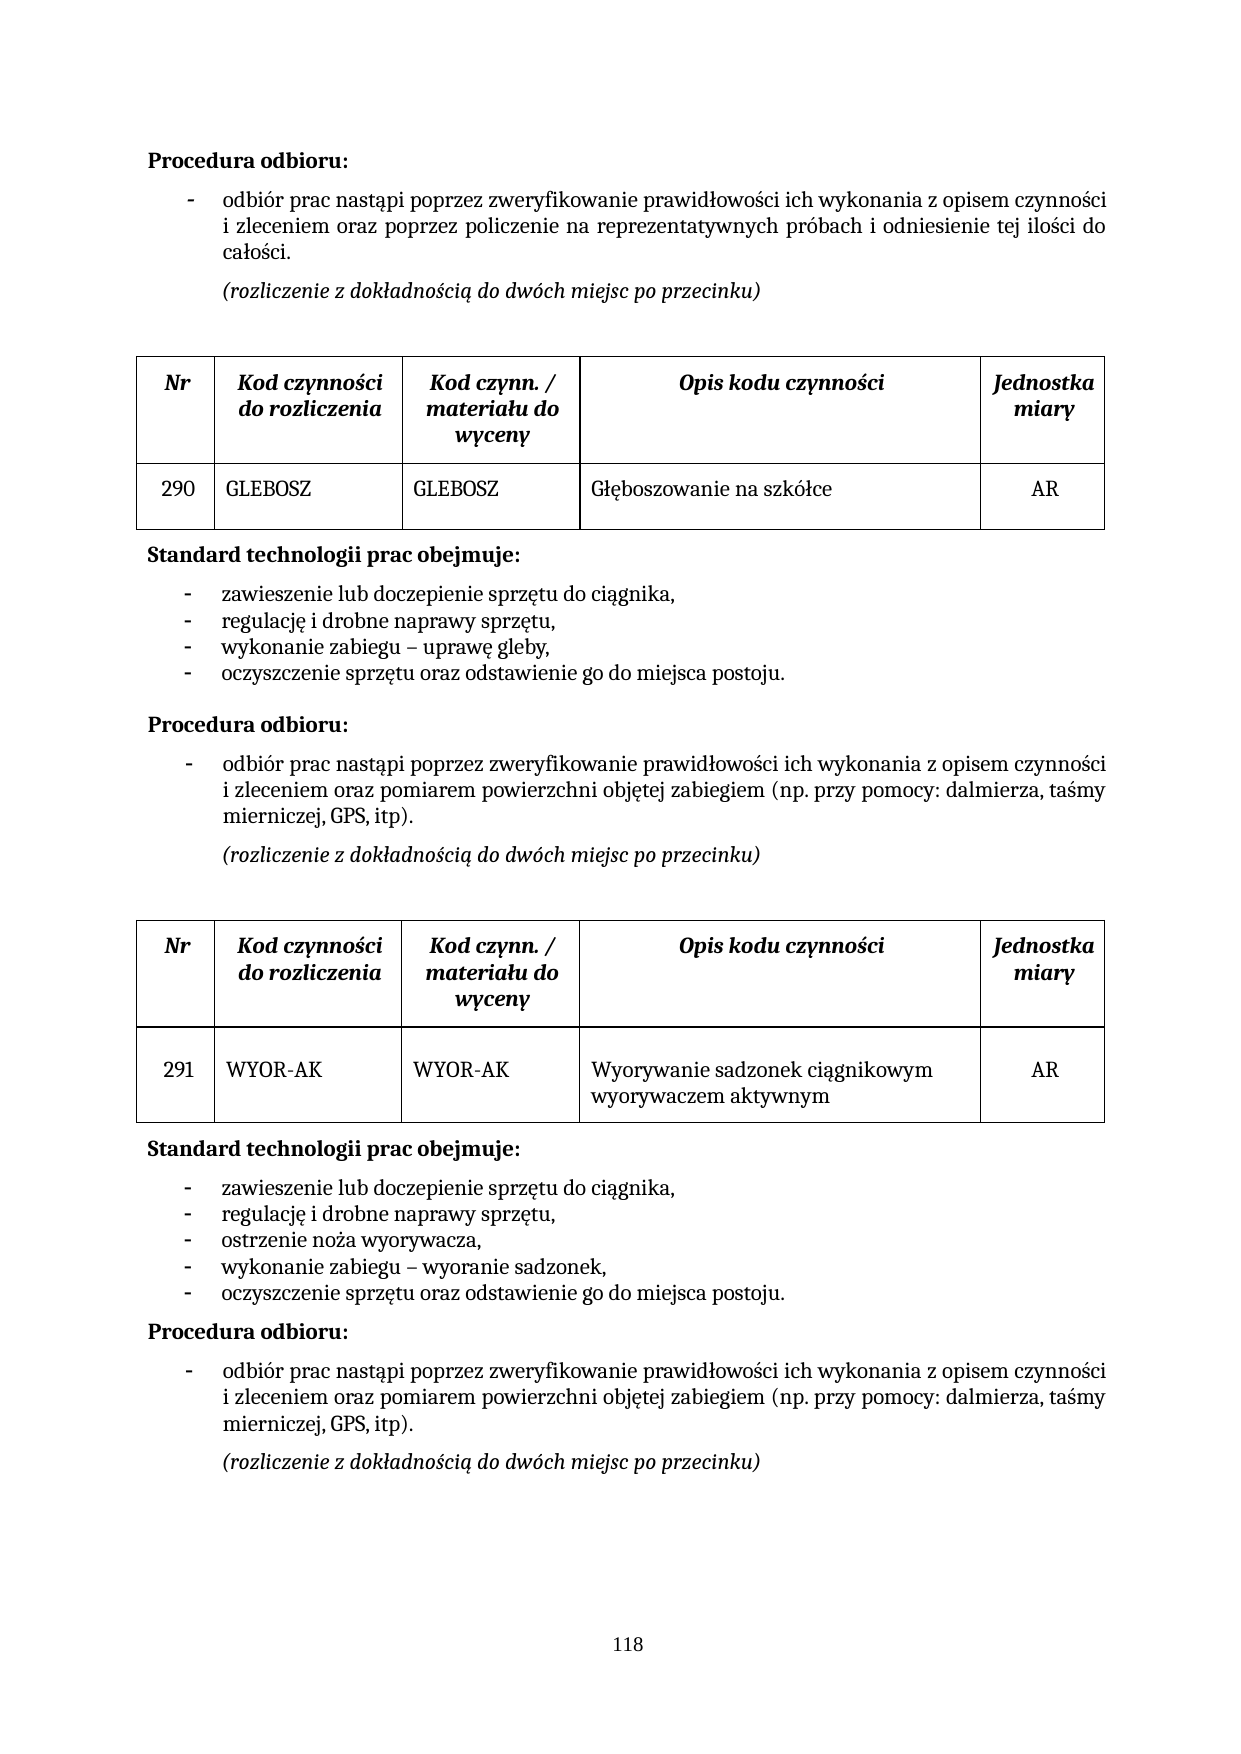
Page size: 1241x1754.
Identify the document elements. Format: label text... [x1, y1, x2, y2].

text Procedura odbioru: [148, 712, 1107, 738]
list zawieszenie lub doczepienie sprzętu do ciągnika, [184, 581, 1107, 607]
list regulację i drobne naprawy sprzętu, [184, 1201, 1107, 1227]
list wykonanie zabiegu – wyoranie sadzonek, [184, 1253, 1107, 1280]
text (rozliczenie z dokładnością do dwóch miejsc po przecinku) [148, 278, 1107, 304]
text (rozliczenie z dokładnością do dwóch miejsc po przecinku) [148, 842, 1107, 868]
list odbiór prac nastąpi poprzez zweryfikowanie prawidłowości ich wykonania z opisem czynności i zleceniem oraz poprzez policzenie na reprezentatywnych próbach i odniesienie tej ilości do całości. [185, 186, 1107, 266]
list oczyszczenie sprzętu oraz odstawienie go do miejsca postoju. [184, 660, 1107, 687]
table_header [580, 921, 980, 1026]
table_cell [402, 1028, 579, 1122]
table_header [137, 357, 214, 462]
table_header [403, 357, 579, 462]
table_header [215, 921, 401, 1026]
text Standard technologii prac obejmuje: [148, 1136, 1107, 1162]
list zawieszenie lub doczepienie sprzętu do ciągnika, [184, 1174, 1107, 1201]
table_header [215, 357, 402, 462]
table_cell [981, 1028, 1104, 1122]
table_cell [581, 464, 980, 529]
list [185, 1358, 1107, 1437]
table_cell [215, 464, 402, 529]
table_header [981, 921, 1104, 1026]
list wykonanie zabiegu – uprawę gleby, [184, 634, 1107, 660]
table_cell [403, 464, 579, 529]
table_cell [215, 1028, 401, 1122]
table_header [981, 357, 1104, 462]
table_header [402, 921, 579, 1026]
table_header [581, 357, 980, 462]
list ostrzenie noża wyorywacza, [184, 1227, 1107, 1253]
text Procedura odbioru: [148, 148, 1107, 174]
text Procedura odbioru: [148, 1319, 1107, 1345]
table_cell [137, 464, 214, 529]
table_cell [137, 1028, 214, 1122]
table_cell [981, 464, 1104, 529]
list oczyszczenie sprzętu oraz odstawienie go do miejsca postoju. [184, 1280, 1107, 1306]
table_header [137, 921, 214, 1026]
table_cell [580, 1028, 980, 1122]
text (rozliczenie z dokładnością do dwóch miejsc po przecinku) [148, 1449, 1107, 1476]
list regulację i drobne naprawy sprzętu, [184, 607, 1107, 634]
text Standard technologii prac obejmuje: [148, 542, 1107, 569]
